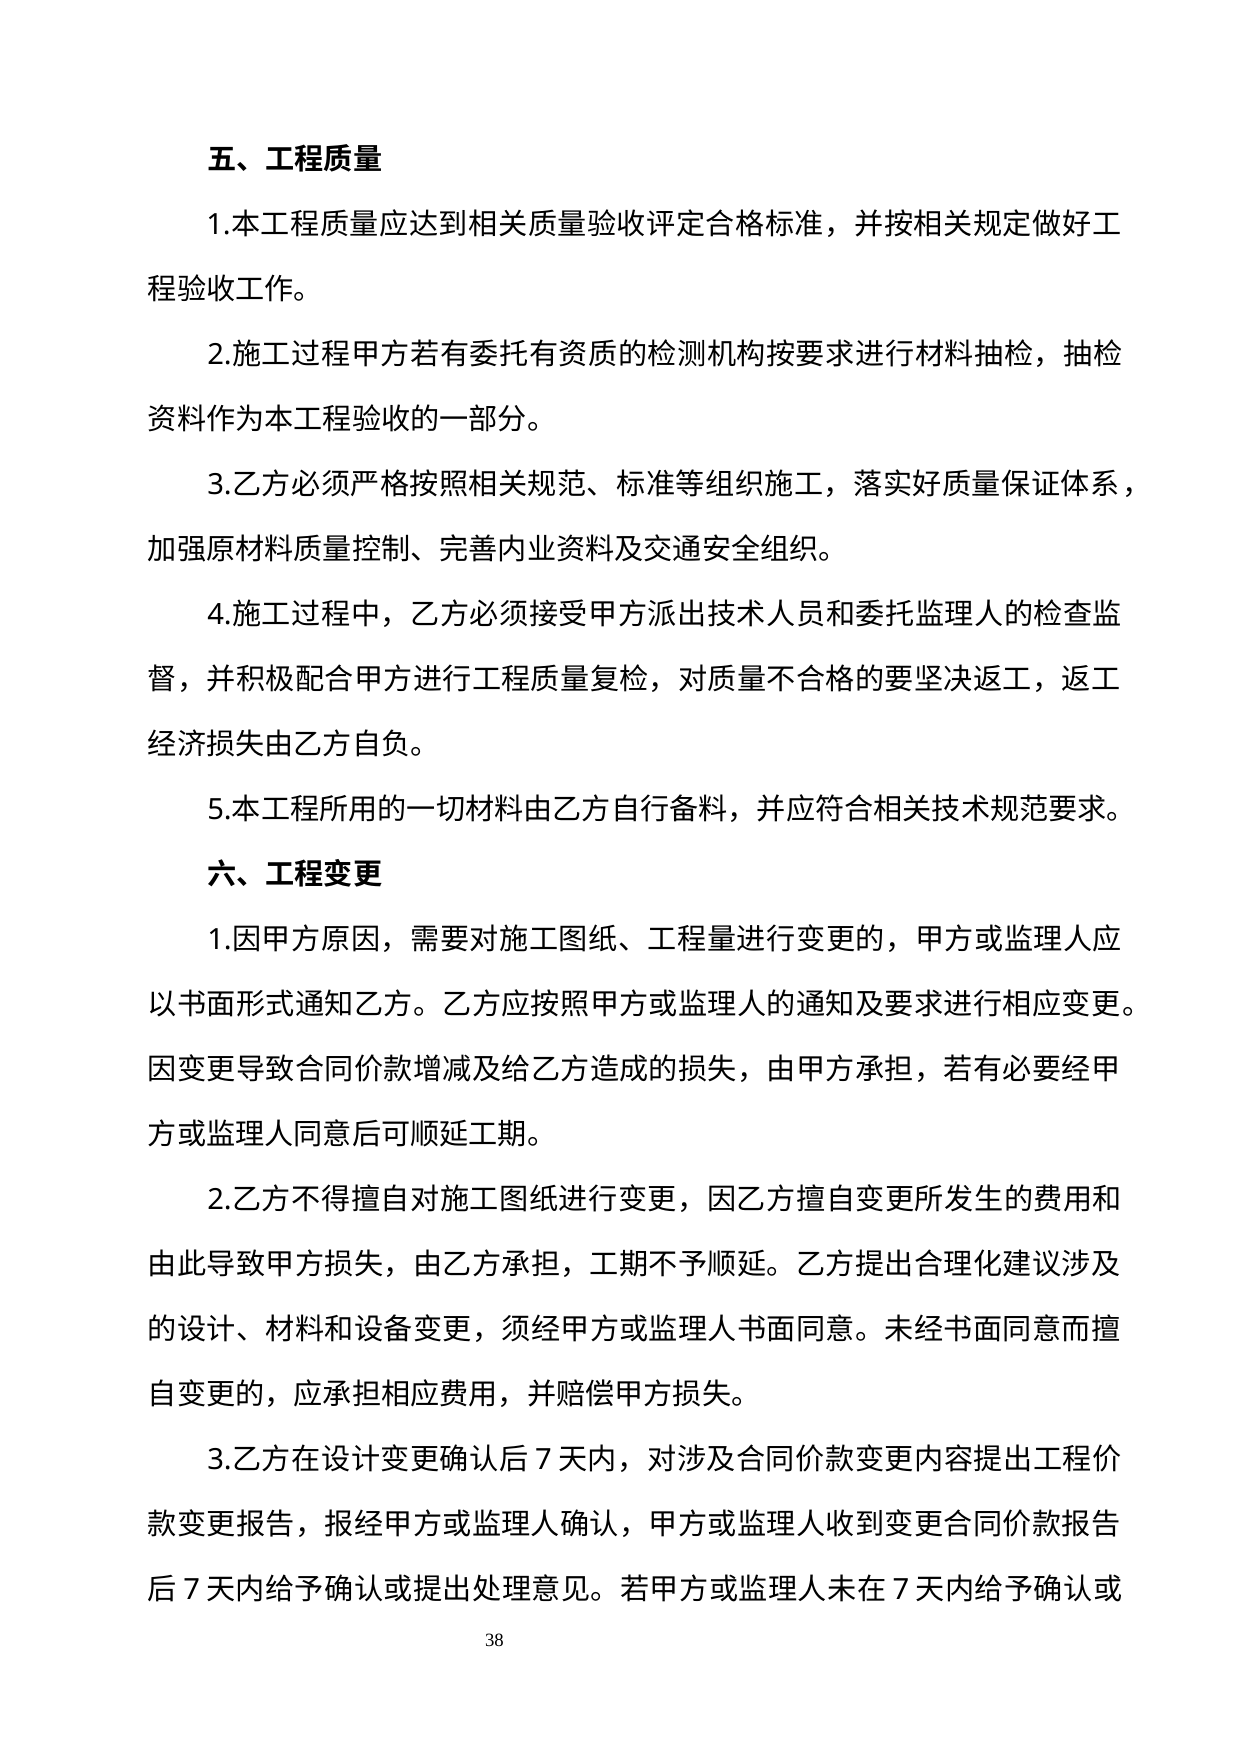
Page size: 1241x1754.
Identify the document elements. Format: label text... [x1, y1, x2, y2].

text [148, 1424, 1122, 1619]
text 五、工程质量 [148, 124, 1122, 189]
text 1.因甲方原因，需要对施工图纸、工程量进行变更的，甲方或监理人应以书面形式通知乙方。乙方应按照甲方或监理人的通知及要求进行相应变更。因变更导致合同价款增减及给乙方造成的损失，由甲方承担，若有必要经甲方或监理人同意后可顺延工期。 [148, 904, 1122, 1164]
text 六、工程变更 [148, 839, 1122, 904]
text 4.施工过程中，乙方必须接受甲方派出技术人员和委托监理人的检查监督，并积极配合甲方进行工程质量复检，对质量不合格的要坚决返工，返工经济损失由乙方自负。 [148, 579, 1122, 774]
text 2.乙方不得擅自对施工图纸进行变更，因乙方擅自变更所发生的费用和由此导致甲方损失，由乙方承担，工期不予顺延。乙方提出合理化建议涉及的设计、材料和设备变更，须经甲方或监理人书面同意。未经书面同意而擅自变更的，应承担相应费用，并赔偿甲方损失。 [148, 1164, 1122, 1424]
text 3.乙方必须严格按照相关规范、标准等组织施工，落实好质量保证体系，加强原材料质量控制、完善内业资料及交通安全组织。 [148, 449, 1122, 579]
text 1.本工程质量应达到相关质量验收评定合格标准，并按相关规定做好工程验收工作。 [148, 189, 1122, 319]
text 2.施工过程甲方若有委托有资质的检测机构按要求进行材料抽检，抽检资料作为本工程验收的一部分。 [148, 319, 1122, 449]
text 5.本工程所用的一切材料由乙方自行备料，并应符合相关技术规范要求。 [148, 774, 1122, 839]
